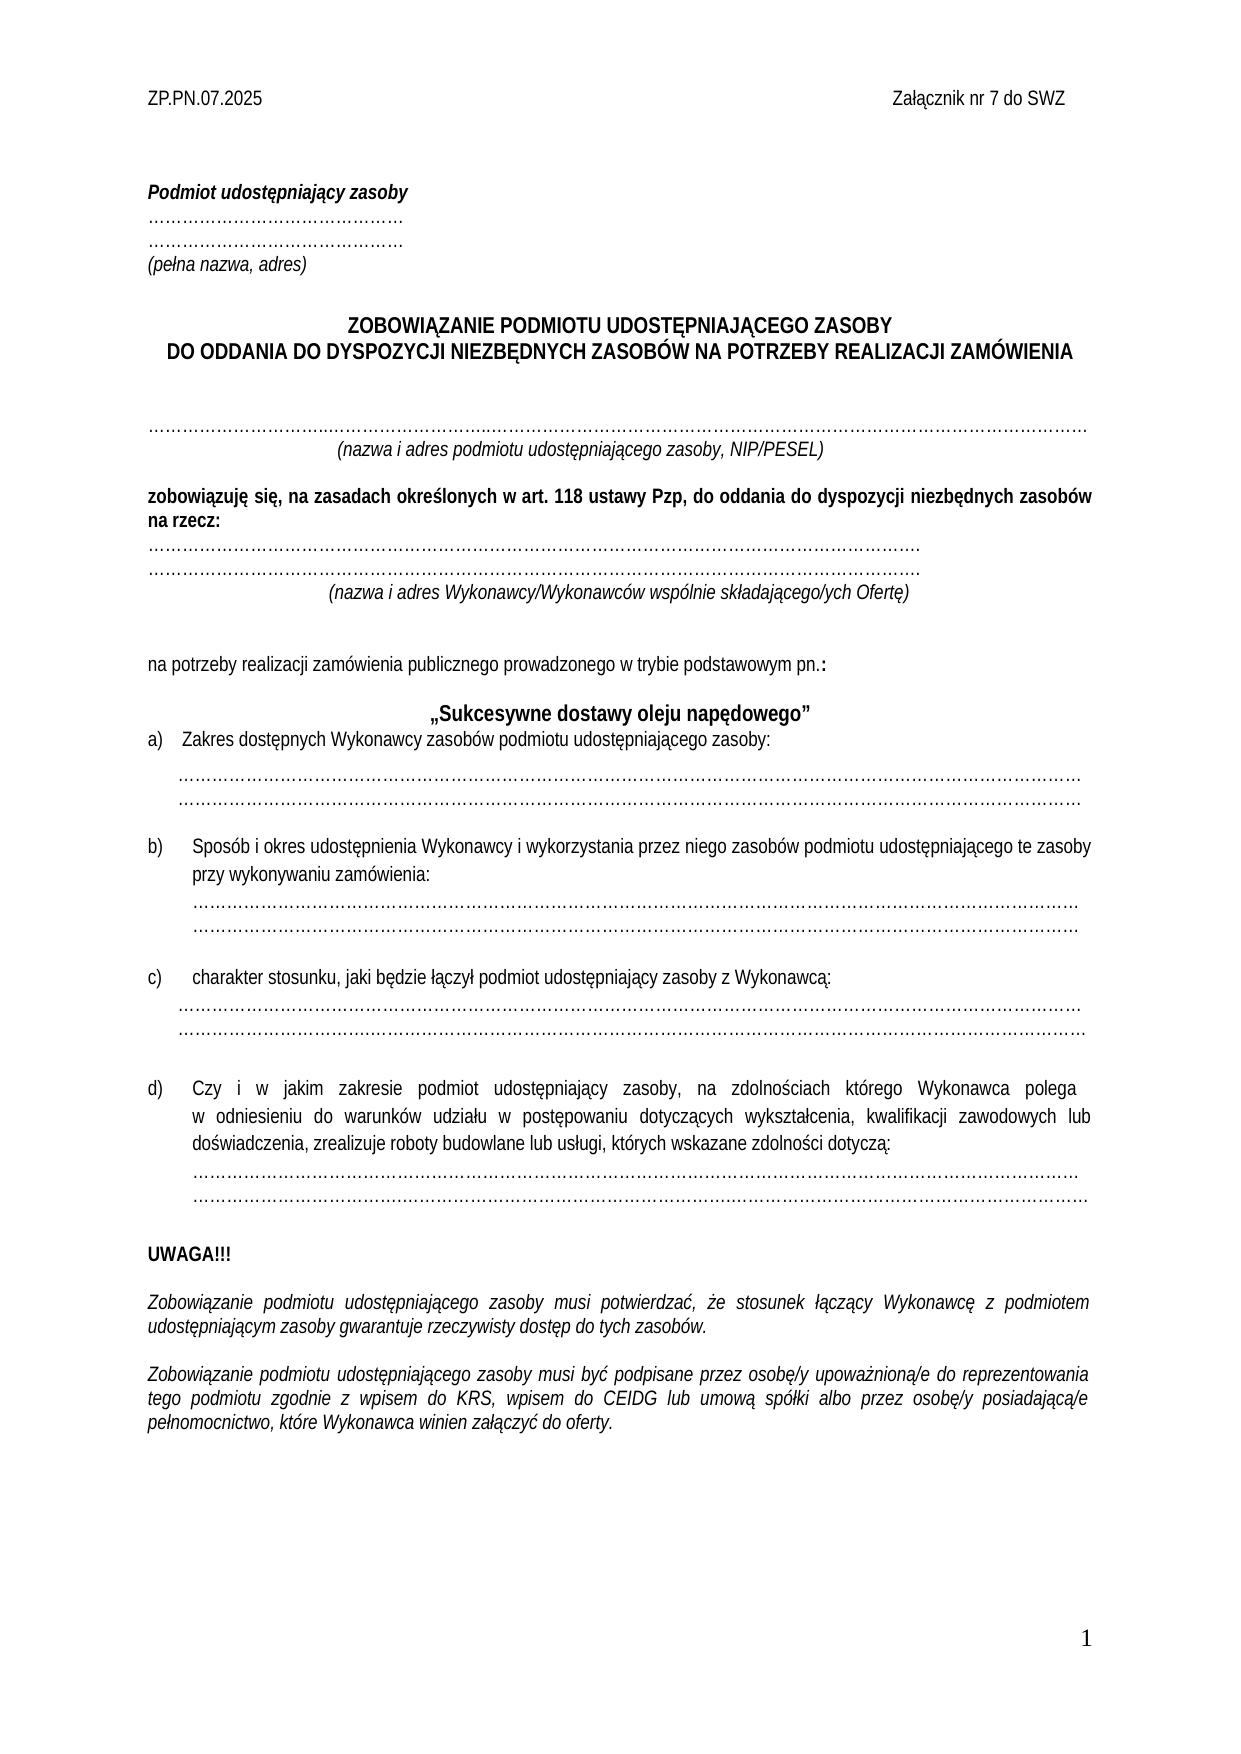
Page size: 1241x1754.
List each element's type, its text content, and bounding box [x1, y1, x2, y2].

text Zobowiązanie podmiotu udostępniającego zasoby musi być podpisane przez osobę/y upoważnioną/e do reprezentowania tego podmiotu zgodnie z wpisem do KRS, wpisem do CEIDG lub umową spółki albo przez osobę/y posiadającą/e pełnomocnictwo, które Wykonawca winien załączyć do oferty. [148, 1362, 1093, 1434]
text …………………………..………………………..…………………………………………………………………………………………… [148, 413, 1093, 437]
text ………………………………………………………………………………………………………………………………………………………………………….………………………………………………….……………………………………………………… [192, 1158, 1093, 1206]
text …………………………………………………………………………………………………………………………………………………………………………………………………………………………………………………………………………………… [192, 889, 1093, 937]
text „Sukcesywne dostawy oleju napędowego” [148, 700, 1093, 726]
text (nazwa i adres Wykonawcy/Wykonawców wspólnie składającego/ych Ofertę) [148, 580, 1093, 604]
text na potrzeby realizacji zamówienia publicznego prowadzonego w trybie podstawowym pn.: [148, 652, 1093, 676]
text UWAGA!!! [148, 1242, 1093, 1266]
text zobowiązuję się, na zasadach określonych w art. 118 ustawy Pzp, do oddania do dyspozycji niezbędnych zasobów na rzecz: [148, 484, 1093, 532]
text ………………………………………………………………………………………………………………………………………………………………………………………………………………………………………………………………………………………… [177, 762, 1093, 810]
list Czy i w jakim zakresie podmiot udostępniający zasoby, na zdolnościach którego Wykonawca polega w odniesieniu do warunków udziału w postępowaniu dotyczących wykształcenia, kwalifikacji zawodowych lub doświadczenia, zrealizuje roboty budowlane lub usługi, których wskazane zdolności dotyczą: [148, 1076, 1093, 1155]
text ……………………………………… [148, 228, 472, 252]
text ……………………………………… [148, 204, 472, 228]
text (nazwa i adres podmiotu udostępniającego zasoby, NIP/PESEL) [148, 437, 1093, 461]
text Zobowiązanie podmiotu udostępniającego zasoby musi potwierdzać, że stosunek łączący Wykonawcę z podmiotem udostępniającym zasoby gwarantuje rzeczywisty dostęp do tych zasobów. [148, 1290, 1093, 1338]
list Sposób i okres udostępnienia Wykonawcy i wykorzystania przez niego zasobów podmiotu udostępniającego te zasoby przy wykonywaniu zamówienia: [148, 834, 1093, 886]
list Zakres dostępnych Wykonawcy zasobów podmiotu udostępniającego zasoby: [148, 726, 1093, 750]
text ZOBOWIĄZANIE PODMIOTU UDOSTĘPNIAJĄCEGO ZASOBY [148, 312, 1093, 338]
text DO ODDANIA DO DYSPOZYCJI NIEZBĘDNYCH ZASOBÓW NA POTRZEBY REALIZACJI ZAMÓWIENIA [148, 338, 1093, 365]
text ……………………………………………………………………………………………………………………….………………………………………………………………………………………………………………………. [148, 532, 1093, 580]
text (pełna nazwa, adres) [148, 252, 472, 276]
text ………………………………………………………………………………………………………………………………………………………………………….……………………………………………………………………………………………………………… [177, 992, 1093, 1040]
list charakter stosunku, jaki będzie łączył podmiot udostępniający zasoby z Wykonawcą: [148, 965, 1093, 989]
text Podmiot udostępniający zasoby [148, 180, 472, 204]
